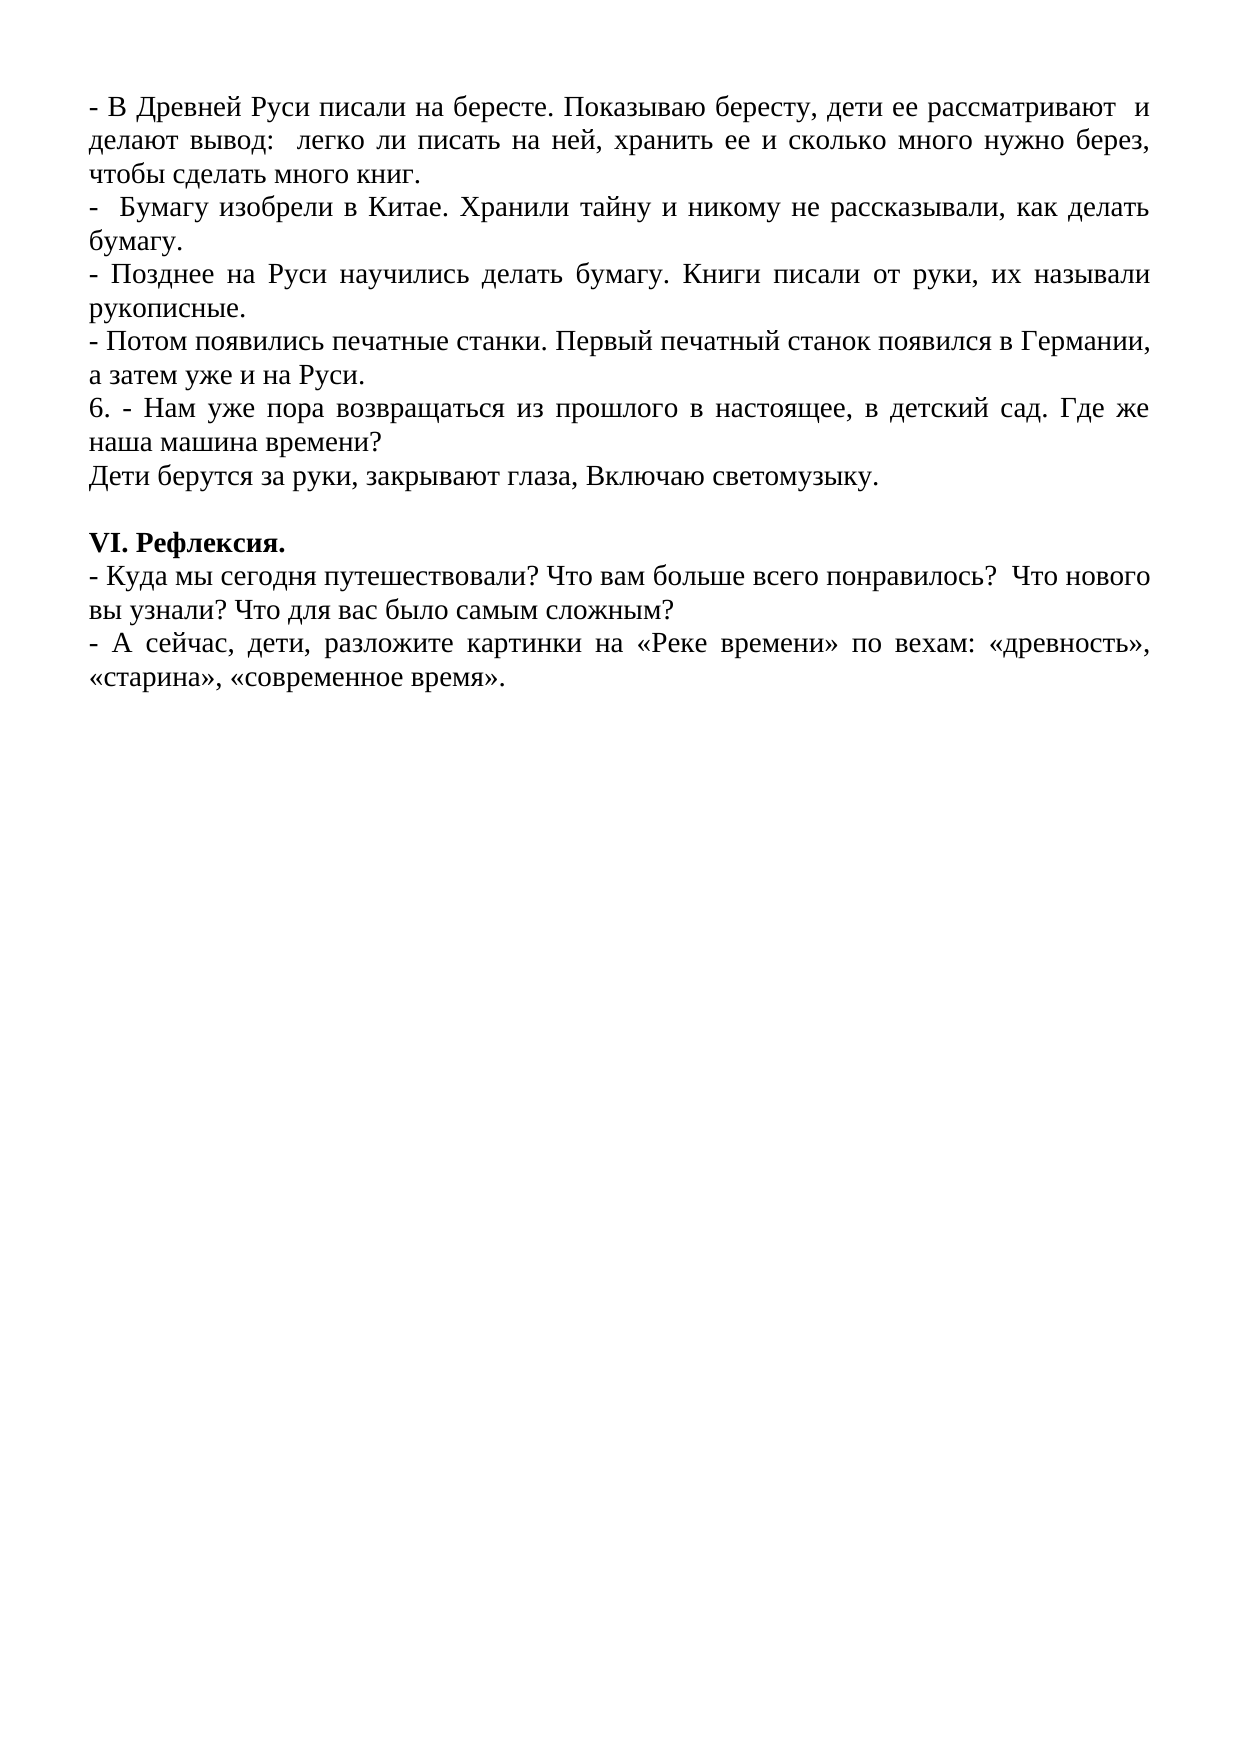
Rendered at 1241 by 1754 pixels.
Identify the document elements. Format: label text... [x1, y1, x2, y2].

text - Бумагу изобрели в Китае. Хранили тайну и никому не рассказывали, как делать бумагу. [89, 189, 1152, 256]
text Дети берутся за руки, закрывают глаза, Включаю светомузыку. [89, 458, 1152, 491]
text - Позднее на Руси научились делать бумагу. Книги писали от руки, их называли рукописные. [89, 256, 1152, 323]
text - В Древней Руси писали на бересте. Показываю бересту, дети ее рассматривают и делают вывод: легко ли писать на ней, хранить ее и сколько много нужно берез, чтобы сделать много книг. [89, 89, 1152, 189]
text 6. - Нам уже пора возвращаться из прошлого в настоящее, в детский сад. Где же наша машина времени? [89, 391, 1152, 458]
text - А сейчас, дети, разложите картинки на «Реке времени» по вехам: «древность», «старина», «современное время». [89, 625, 1152, 692]
text - Потом появились печатные станки. Первый печатный станок появился в Германии, а затем уже и на Руси. [89, 323, 1152, 391]
text - Куда мы сегодня путешествовали? Что вам больше всего понравилось? Что нового вы узнали? Что для вас было самым сложным? [89, 558, 1152, 625]
text VI. Рефлексия. [89, 525, 1152, 558]
